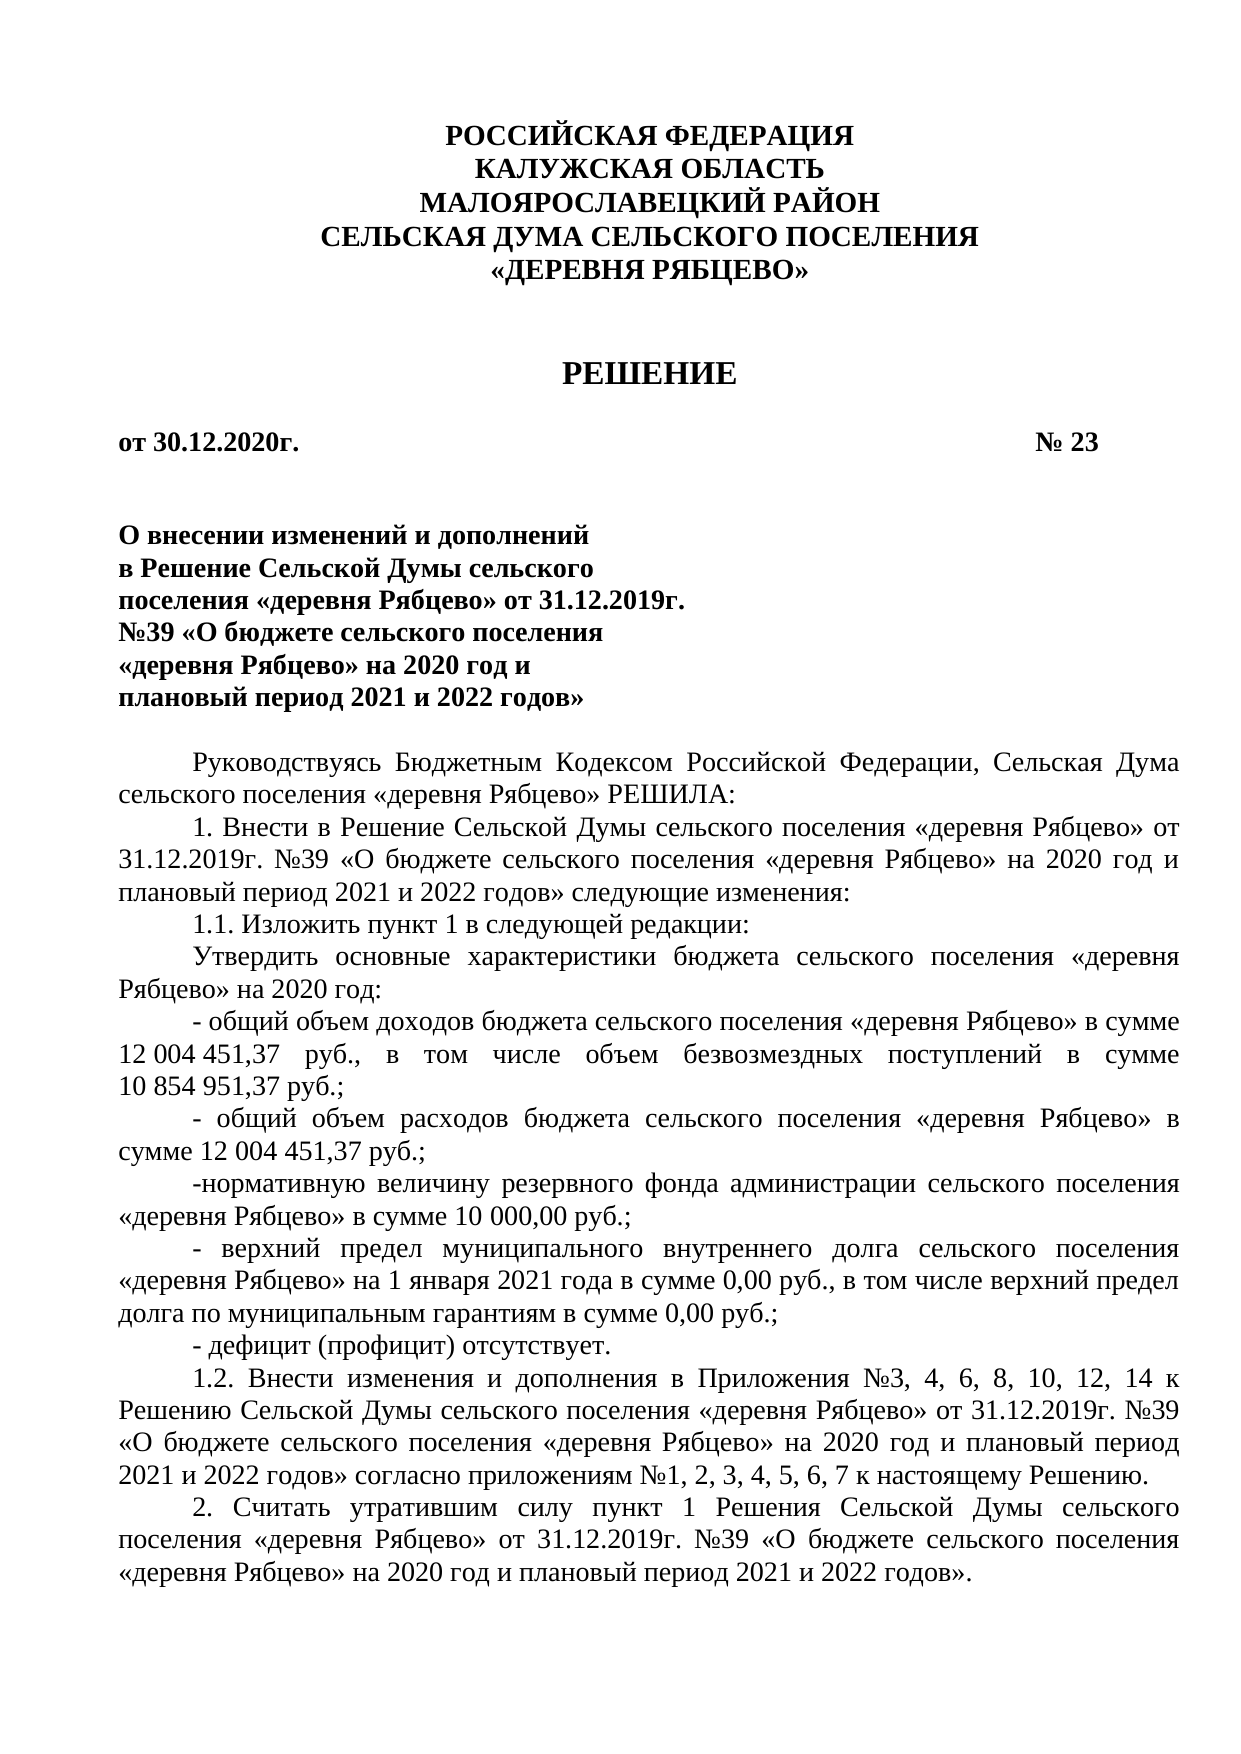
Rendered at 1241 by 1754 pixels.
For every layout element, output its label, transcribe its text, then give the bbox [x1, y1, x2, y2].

text поселения «деревня Рябцево» от 31.12.2019г. [118, 583, 1181, 616]
text плановый период 2021 и 2022 годов» [118, 680, 1181, 713]
text 2. Считать утратившим силу пункт 1 Решения Сельской Думы сельского поселения «деревня Рябцево» от 31.12.2019г. №39 «О бюджете сельского поселения «деревня Рябцево» на 2020 год и плановый период 2021 и 2022 годов». [118, 1490, 1181, 1587]
text СЕЛЬСКАЯ ДУМА СЕЛЬСКОГО ПОСЕЛЕНИЯ [118, 219, 1181, 252]
text Руководствуясь Бюджетным Кодексом Российской Федерации, Сельская Дума сельского поселения «деревня Рябцево» РЕШИЛА: [118, 745, 1181, 810]
text РЕШЕНИЕ [118, 353, 1181, 391]
text - дефицит (профицит) отсутствует. [118, 1328, 1181, 1361]
text О внесении изменений и дополнений [118, 518, 1181, 551]
text №39 «О бюджете сельского поселения [118, 616, 1181, 648]
text РОССИЙСКАЯ ФЕДЕРАЦИЯ [118, 118, 1181, 152]
text 1. Внести в Решение Сельской Думы сельского поселения «деревня Рябцево» от 31.12.2019г. №39 «О бюджете сельского поселения «деревня Рябцево» на 2020 год и плановый период 2021 и 2022 годов» следующие изменения: [118, 810, 1181, 907]
text - верхний предел муниципального внутреннего долга сельского поселения «деревня Рябцево» на 1 января 2021 года в сумме 0,00 руб., в том числе верхний предел долга по муниципальным гарантиям в сумме 0,00 руб.; [118, 1231, 1181, 1328]
text «деревня Рябцево» на 2020 год и [118, 648, 1181, 680]
text Утвердить основные характеристики бюджета сельского поселения «деревня Рябцево» на 2020 год: [118, 939, 1181, 1004]
text КАЛУЖСКАЯ ОБЛАСТЬ [118, 152, 1181, 185]
text -нормативную величину резервного фонда администрации сельского поселения «деревня Рябцево» в сумме 10 000,00 руб.; [118, 1166, 1181, 1231]
text 1.1. Изложить пункт 1 в следующей редакции: [118, 907, 1181, 939]
text «ДЕРЕВНЯ РЯБЦЕВО» [118, 252, 1181, 286]
text - общий объем доходов бюджета сельского поселения «деревня Рябцево» в сумме 12 004 451,37 руб., в том числе объем безвозмездных поступлений в сумме 10 854 951,37 руб.; [118, 1004, 1181, 1101]
text - общий объем расходов бюджета сельского поселения «деревня Рябцево» в сумме 12 004 451,37 руб.; [118, 1101, 1181, 1166]
text от 30.12.2020г. № 23 [118, 425, 1181, 457]
text МАЛОЯРОСЛАВЕЦКИЙ РАЙОН [118, 185, 1181, 219]
text 1.2. Внести изменения и дополнения в Приложения №3, 4, 6, 8, 10, 12, 14 к Решению Сельской Думы сельского поселения «деревня Рябцево» от 31.12.2019г. №39 «О бюджете сельского поселения «деревня Рябцево» на 2020 год и плановый период 2021 и 2022 годов» согласно приложениям №1, 2, 3, 4, 5, 6, 7 к настоящему Решению. [118, 1361, 1181, 1490]
text в Решение Сельской Думы сельского [118, 551, 1181, 583]
